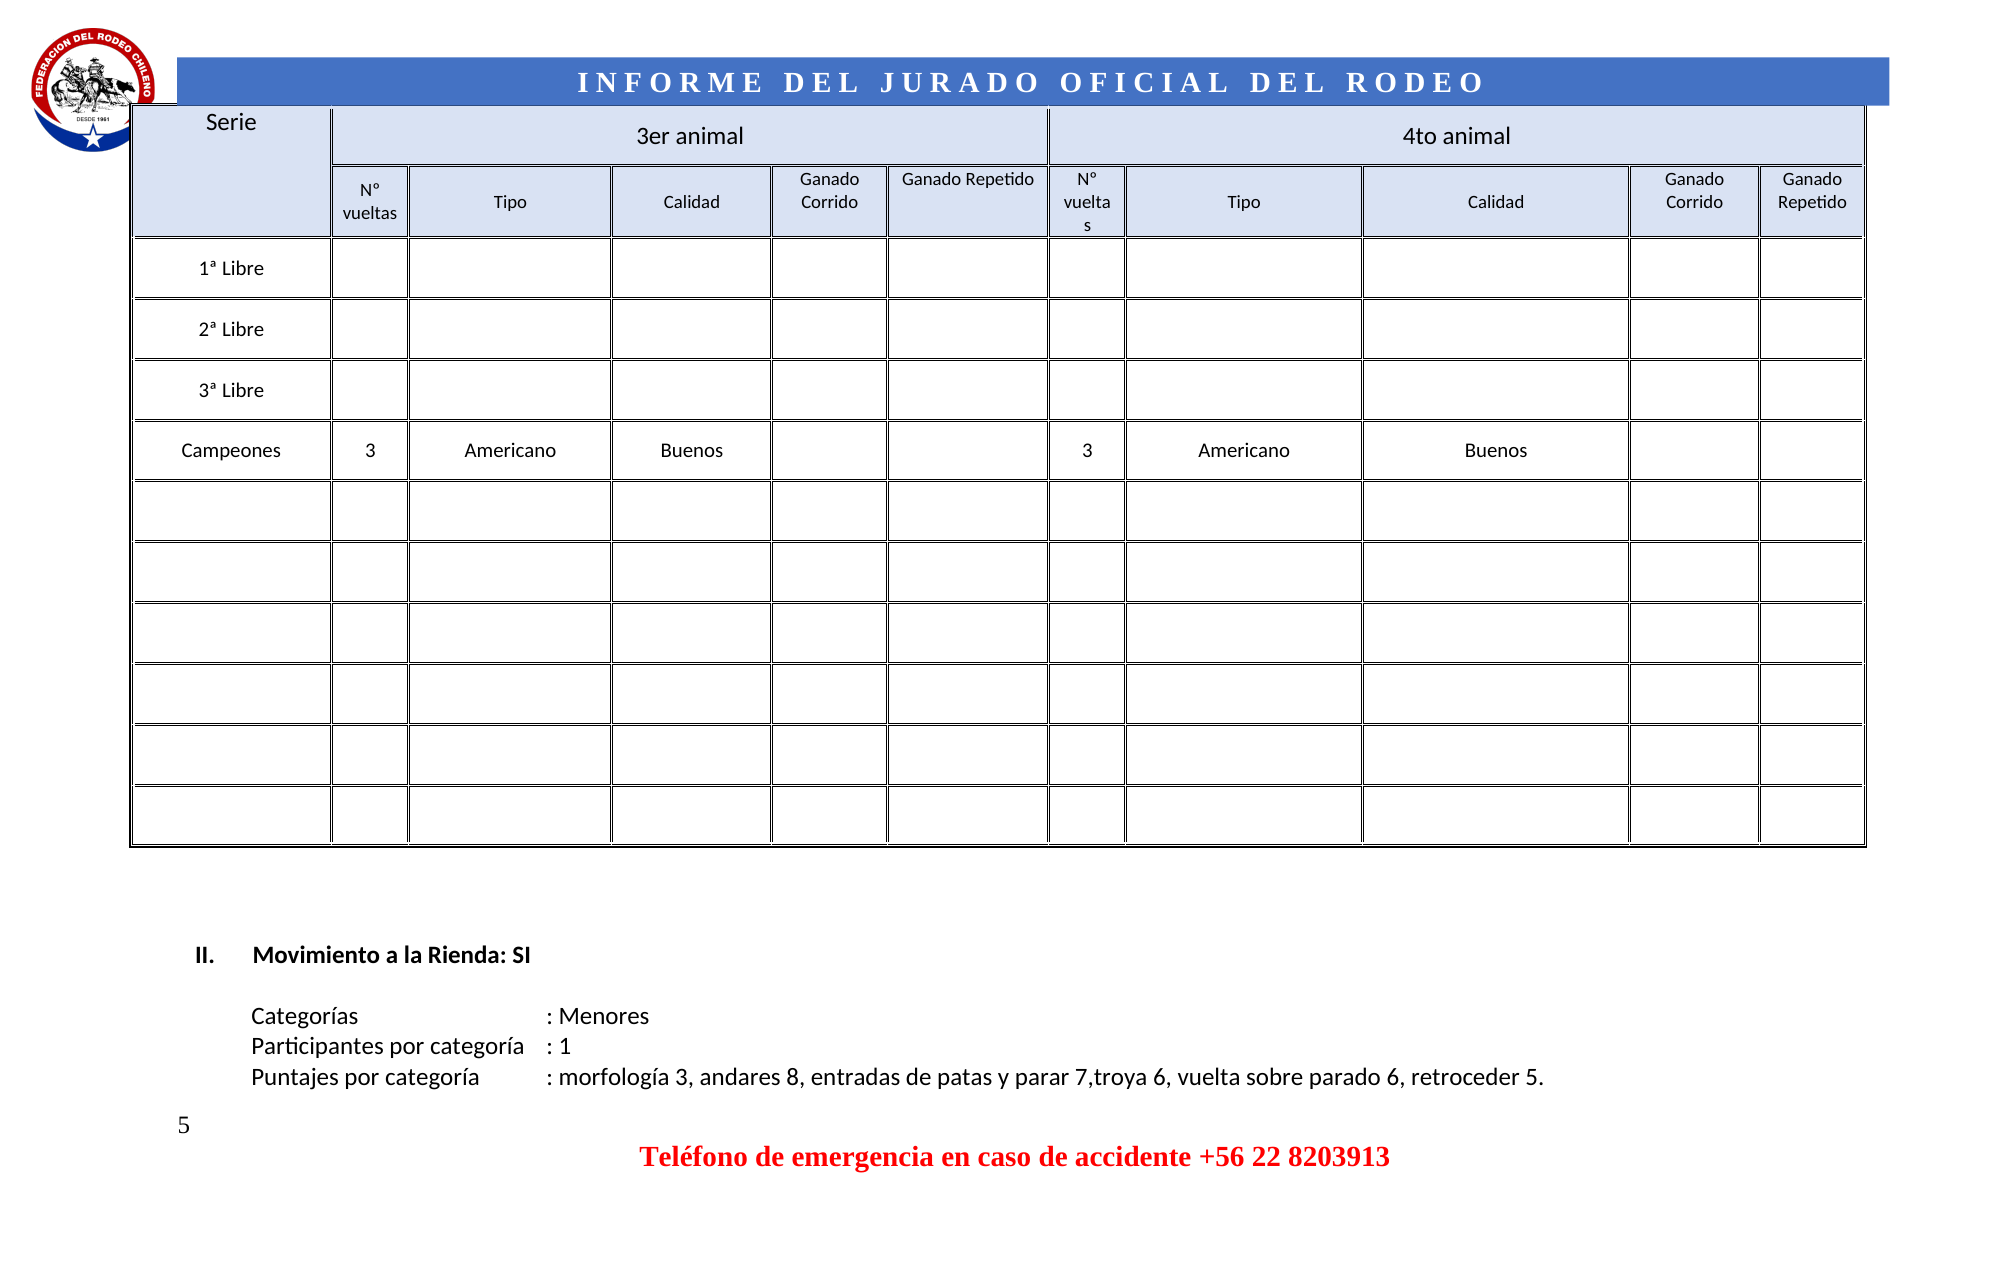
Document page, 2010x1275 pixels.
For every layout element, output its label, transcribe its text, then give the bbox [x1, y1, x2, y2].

table_cell Calidad [1364, 167, 1628, 236]
table_cell [1050, 665, 1124, 723]
table_cell [1364, 726, 1628, 783]
table_cell [773, 665, 886, 723]
table_cell [613, 482, 770, 540]
table_cell [1127, 726, 1361, 783]
table_cell Buenos [613, 422, 770, 479]
table_cell [888, 787, 1048, 844]
table_cell [773, 604, 886, 662]
table_cell [410, 543, 610, 601]
table_cell 3ª Libre [133, 358, 330, 418]
text Participantes por categoría : 1 [251, 1031, 1683, 1061]
table_cell [133, 784, 331, 844]
table_cell [1050, 604, 1124, 662]
list Movimiento a la Rienda: SI [215, 939, 1683, 969]
table_cell Nº vueltas [333, 167, 407, 236]
table_cell [889, 604, 1047, 662]
table_cell [1126, 787, 1362, 844]
table_cell [1364, 665, 1628, 723]
table_cell Calidad [613, 167, 770, 236]
table_cell [333, 482, 407, 540]
table_cell [773, 543, 886, 601]
table_cell [131, 540, 331, 601]
table_cell [1049, 784, 1126, 844]
table_cell [1759, 601, 1865, 662]
table_cell [1050, 361, 1124, 418]
table_cell [410, 665, 610, 723]
table_cell [889, 726, 1047, 783]
table_cell [1127, 239, 1361, 297]
table_cell [1631, 543, 1758, 601]
table_cell [1631, 300, 1758, 358]
table_cell [1127, 482, 1361, 540]
table_cell [773, 726, 886, 783]
table_cell [1364, 239, 1628, 297]
table_cell [613, 543, 770, 601]
table_cell [133, 723, 330, 783]
table_cell [613, 604, 770, 662]
table_cell [1050, 300, 1124, 358]
table_cell [1761, 358, 1864, 418]
table_cell [1631, 726, 1758, 783]
table_cell Ganado Corrido [773, 167, 886, 236]
table_cell [1759, 784, 1864, 844]
table_header Serie [133, 106, 331, 236]
table_cell [1364, 543, 1628, 601]
table_cell [889, 300, 1047, 358]
table_cell Ganado Corrido [1631, 167, 1758, 236]
table_cell Tipo [410, 167, 610, 236]
table_cell [410, 300, 610, 358]
table_header 3er animal [331, 106, 1048, 164]
table_cell [889, 422, 1047, 479]
table_cell [1050, 726, 1124, 783]
table_cell Ganado Repetido [1759, 164, 1865, 236]
table_cell [613, 239, 770, 297]
table_cell [1362, 787, 1629, 844]
table_cell Americano [410, 422, 610, 479]
table_cell [613, 665, 770, 723]
table_cell [889, 543, 1047, 601]
text Puntajes por categoría : morfología 3, andares 8, entradas de patas y parar 7,troya 6, vuelta sobre parado 6, retroceder 5. [251, 1061, 1683, 1092]
table_cell 1ª Libre [131, 236, 331, 297]
table_cell Ganado Repetido [889, 167, 1047, 236]
table_cell Buenos [1364, 422, 1628, 479]
table_cell 2ª Libre [133, 297, 330, 358]
table_cell [1630, 787, 1759, 844]
table_cell [333, 239, 407, 297]
table_cell [1050, 543, 1124, 601]
table_cell [410, 482, 610, 540]
table_cell [773, 300, 886, 358]
table_cell [1364, 482, 1628, 540]
table_cell [1364, 361, 1628, 418]
table_cell [1127, 361, 1361, 418]
table_cell [131, 601, 331, 662]
table_cell Americano [1127, 422, 1361, 479]
text Categorías : Menores [251, 1000, 1683, 1031]
table_cell [333, 604, 407, 662]
table_cell [889, 482, 1047, 540]
table_cell [889, 239, 1047, 297]
table_cell [1761, 662, 1864, 723]
picture [31, 28, 155, 152]
table_cell [1759, 540, 1865, 601]
table_cell [133, 662, 330, 723]
table_cell [1761, 419, 1864, 479]
table_cell [1127, 604, 1361, 662]
table_cell [773, 239, 886, 297]
table_cell 3 [1050, 422, 1124, 479]
table_cell [773, 482, 886, 540]
table_cell [1050, 239, 1124, 297]
table_cell [1631, 665, 1758, 723]
table_cell [331, 787, 408, 844]
table_cell [613, 726, 770, 783]
table_cell [409, 784, 612, 844]
table_cell [1364, 604, 1628, 662]
table_cell [333, 726, 407, 783]
table_cell [613, 361, 770, 418]
table_cell Tipo [1127, 167, 1361, 236]
table_cell [773, 422, 886, 479]
table_cell [889, 361, 1047, 418]
table_cell [1759, 479, 1865, 540]
table_cell [333, 665, 407, 723]
table_cell [1761, 297, 1864, 358]
table_cell [131, 479, 331, 540]
table_cell [1631, 482, 1758, 540]
table_cell [333, 300, 407, 358]
table_cell [1631, 422, 1758, 479]
table_cell [1761, 723, 1864, 783]
table_header 4to animal [1049, 106, 1864, 164]
table_cell Nº vueltas [1050, 167, 1124, 236]
table_cell [1127, 665, 1361, 723]
table_cell [1364, 300, 1628, 358]
table_cell [772, 784, 888, 844]
table_cell [333, 543, 407, 601]
table_cell [410, 361, 610, 418]
table_cell 3 [333, 422, 407, 479]
table_cell [1631, 361, 1758, 418]
table_cell [1127, 543, 1361, 601]
table_cell [410, 604, 610, 662]
table_cell [613, 300, 770, 358]
table_cell [410, 726, 610, 783]
table_cell [889, 665, 1047, 723]
table_cell [612, 784, 772, 844]
table_cell [1127, 300, 1361, 358]
table_cell [773, 361, 886, 418]
table_cell [1050, 482, 1124, 540]
table_cell [410, 239, 610, 297]
table_cell [1631, 239, 1758, 297]
table_cell [333, 361, 407, 418]
table_cell [1759, 236, 1865, 297]
table_cell Campeones [133, 419, 330, 479]
table_cell [1631, 604, 1758, 662]
